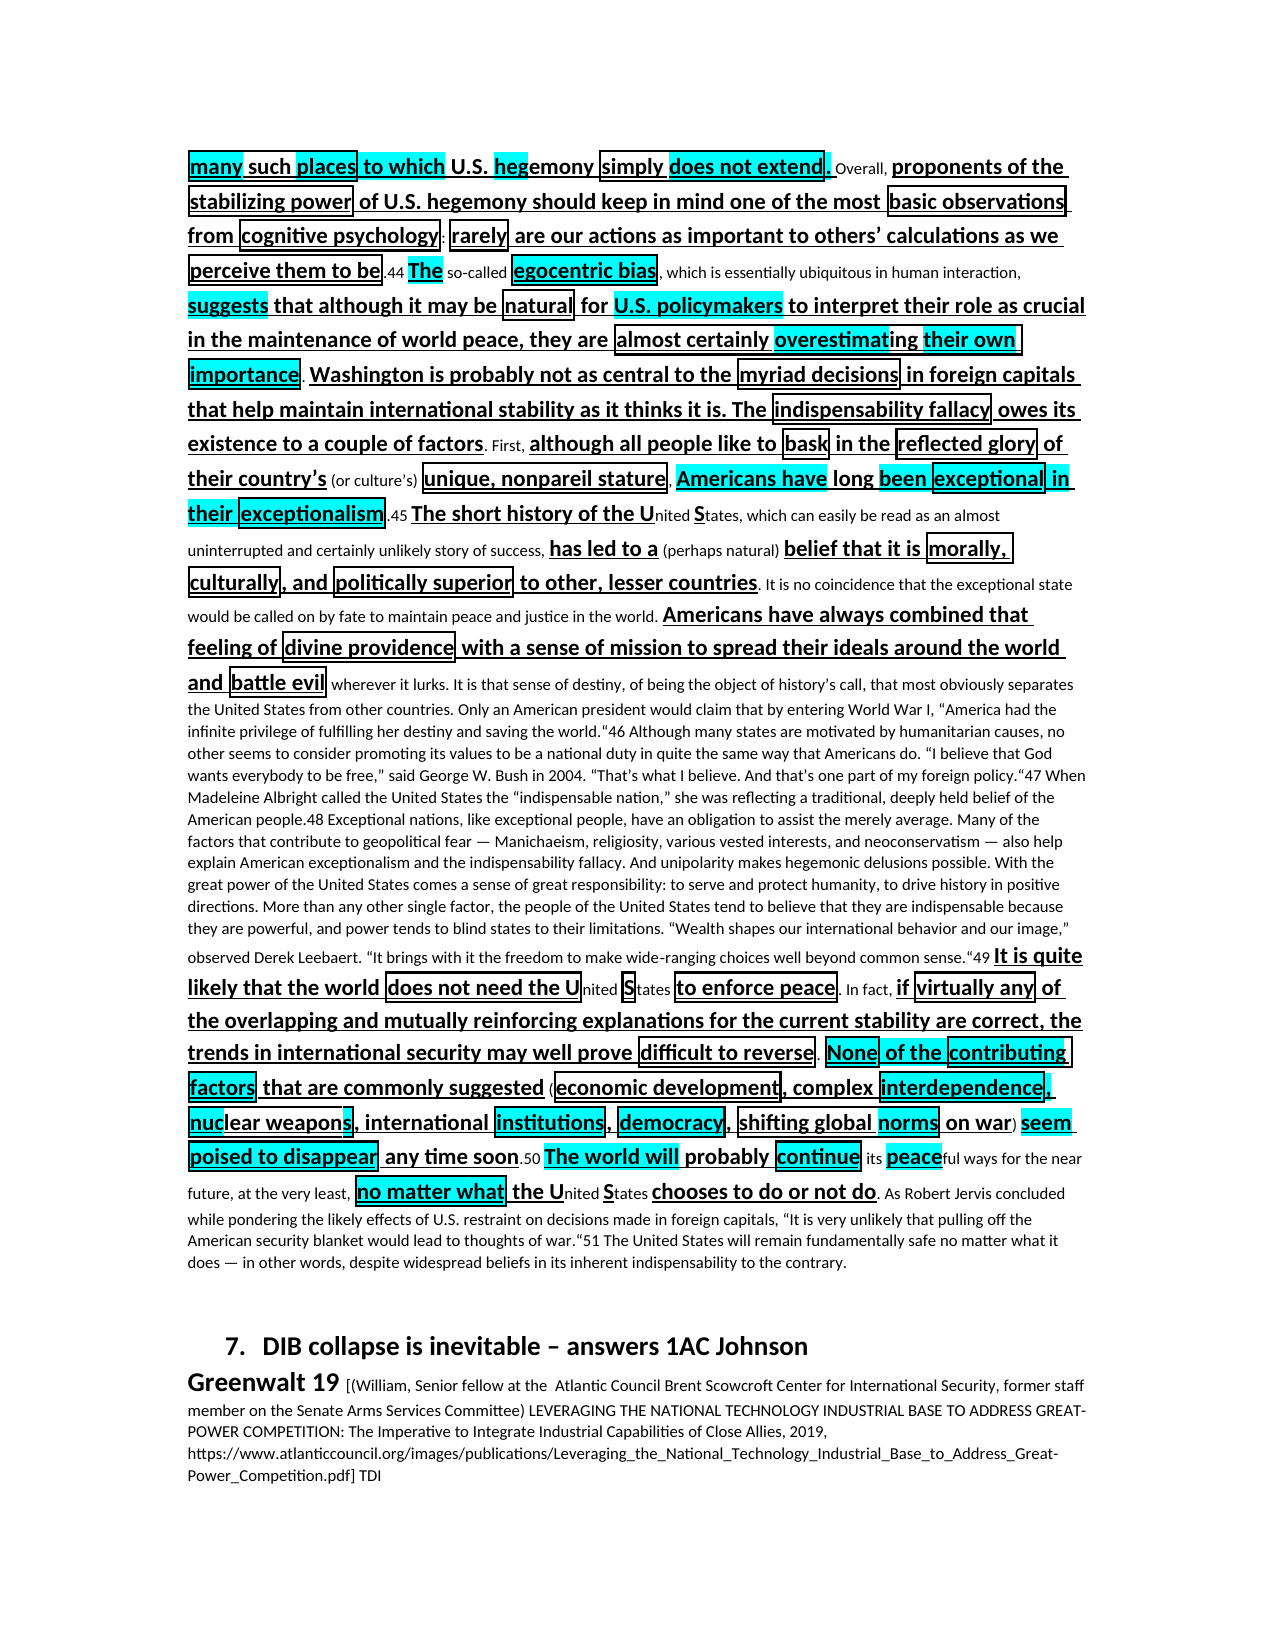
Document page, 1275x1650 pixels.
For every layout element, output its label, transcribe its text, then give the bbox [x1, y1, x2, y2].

subtitle DIB collapse is inevitable – answers 1AC Johnson [225, 1329, 1087, 1363]
text Greenwalt 19 [(William, Senior fellow at the Atlantic Council Brent Scowcroft Center for International Security, former staff member on the Senate Arms Services Committee) LEVERAGING THE NATIONAL TECHNOLOGY INDUSTRIAL BASE TO ADDRESS GREAT-POWER COMPETITION: The Imperative to Integrate Industrial Capabilities of Close Allies, 2019, https://www.atlanticcouncil.org/images/publications/Leveraging_the_National_Technology_Industrial_Base_to_Address_Great-Power_Competition.pdf] TDI [187, 1365, 1087, 1486]
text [187, 150, 1087, 1273]
